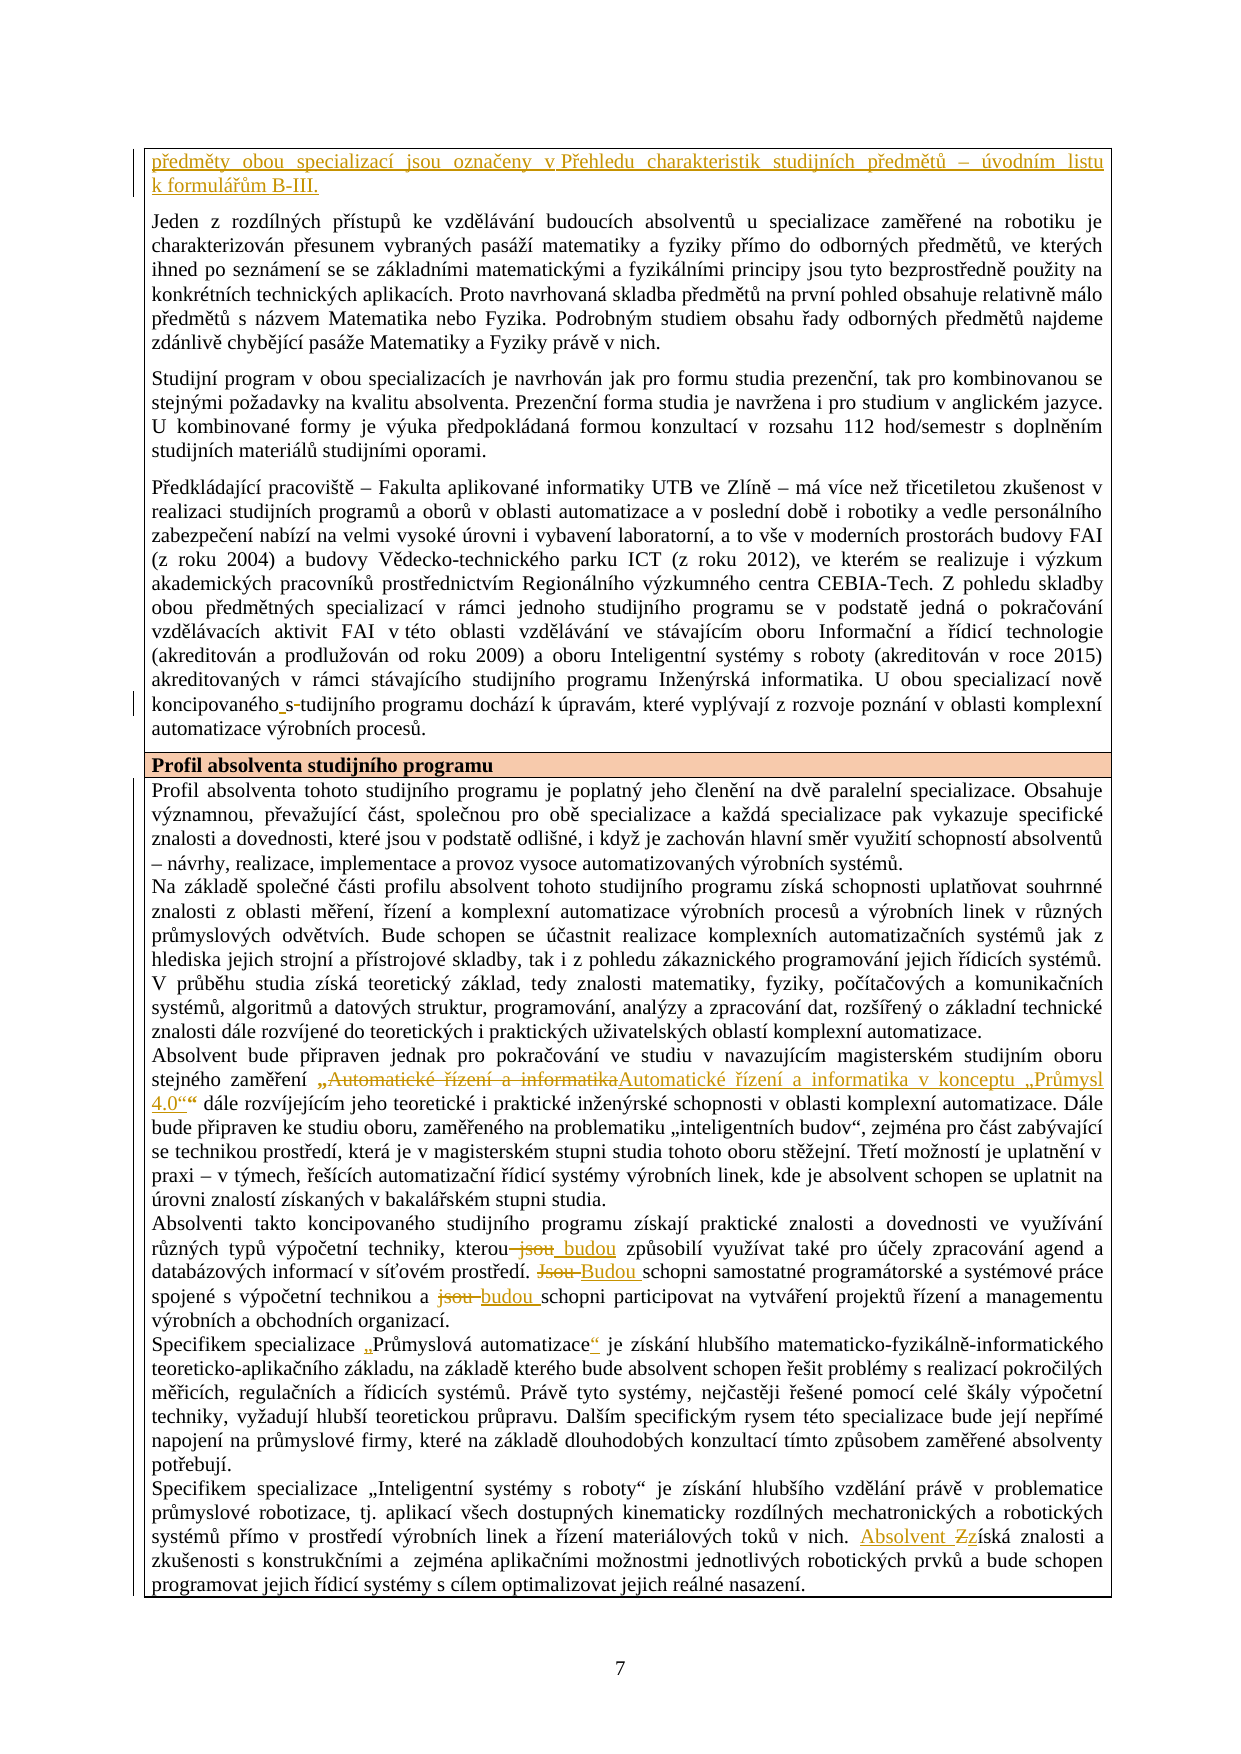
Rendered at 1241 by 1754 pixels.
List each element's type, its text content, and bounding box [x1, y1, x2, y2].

table_cell Profil absolventa tohoto studijního programu je poplatný jeho členění na dvě paralelní specializace. Obsahuje významnou, převažující část, společnou pro obě specializace a každá specializace pak vykazuje specifické znalosti a dovednosti, které jsou v podstatě odlišné, i když je zachován hlavní směr využití schopností absolventů – návrhy, realizace, implementace a provoz vysoce automatizovaných výrobních systémů. Na základě společné části profilu absolvent tohoto studijního programu získá schopnosti uplatňovat souhrnné znalosti z oblasti měření, řízení a komplexní automatizace výrobních procesů a výrobních linek v různých průmyslových odvětvích. Bude schopen se účastnit realizace komplexních automatizačních systémů jak z hlediska jejich strojní a přístrojové skladby, tak i z pohledu zákaznického programování jejich řídicích systémů. V průběhu studia získá teoretický základ, tedy znalosti matematiky, fyziky, počítačových a komunikačních systémů, algoritmů a datových struktur, programování, analýzy a zpracování dat, rozšířený o základní technické znalosti dále rozvíjené do teoretických i praktických uživatelských oblastí komplexní automatizace. Absolvent bude připraven jednak pro pokračování ve studiu v navazujícím magisterském studijním oboru stejného zaměření „“ dále rozvíjejícím jeho teoretické i praktické inženýrské schopnosti v oblasti komplexní automatizace. Dále bude připraven ke studiu oboru, zaměřeného na problematiku „inteligentních budov“, zejména pro část zabývající se technikou prostředí, která je v magisterském stupni studia tohoto oboru stěžejní. Třetí možností je uplatnění v praxi – v týmech, řešících automatizační řídicí systémy výrobních linek, kde je absolvent schopen se uplatnit na úrovni znalostí získaných v bakalářském stupni studia. Absolventi takto koncipovaného studijního programu získají praktické znalosti a dovednosti ve využívání různých typů výpočetní techniky, kterou způsobilí využívat také pro účely zpracování agend a databázových informací v síťovém prostředí. schopni samostatné programátorské a systémové práce spojené s výpočetní technikou a schopni participovat na vytváření projektů řízení a managementu výrobních a obchodních organizací. Specifikem specializace Průmyslová automatizace je získání hlubšího matematicko-fyzikálně-informatického teoreticko-aplikačního základu, na základě kterého bude absolvent schopen řešit problémy s realizací pokročilých měřicích, regulačních a řídicích systémů. Právě tyto systémy, nejčastěji řešené pomocí celé škály výpočetní techniky, vyžadují hlubší teoretickou průpravu. Dalším specifickým rysem této specializace bude její nepřímé napojení na průmyslové firmy, které na základě dlouhodobých konzultací tímto způsobem zaměřené absolventy potřebují. Specifikem specializace „Inteligentní systémy s roboty“ je získání hlubšího vzdělání právě v problematice průmyslové robotizace, tj. aplikací všech dostupných kinematicky rozdílných mechatronických a robotických systémů přímo v prostředí výrobních linek a řízení materiálových toků v nich. íská znalosti a zkušenosti s konstrukčními a zejména aplikačními možnostmi jednotlivých robotických prvků a bude schopen programovat jejich řídicí systémy s cílem optimalizovat jejich reálné nasazení. [145, 778, 1111, 1596]
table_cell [145, 149, 1111, 752]
table_cell Profil absolventa studijního programu [145, 753, 1111, 777]
